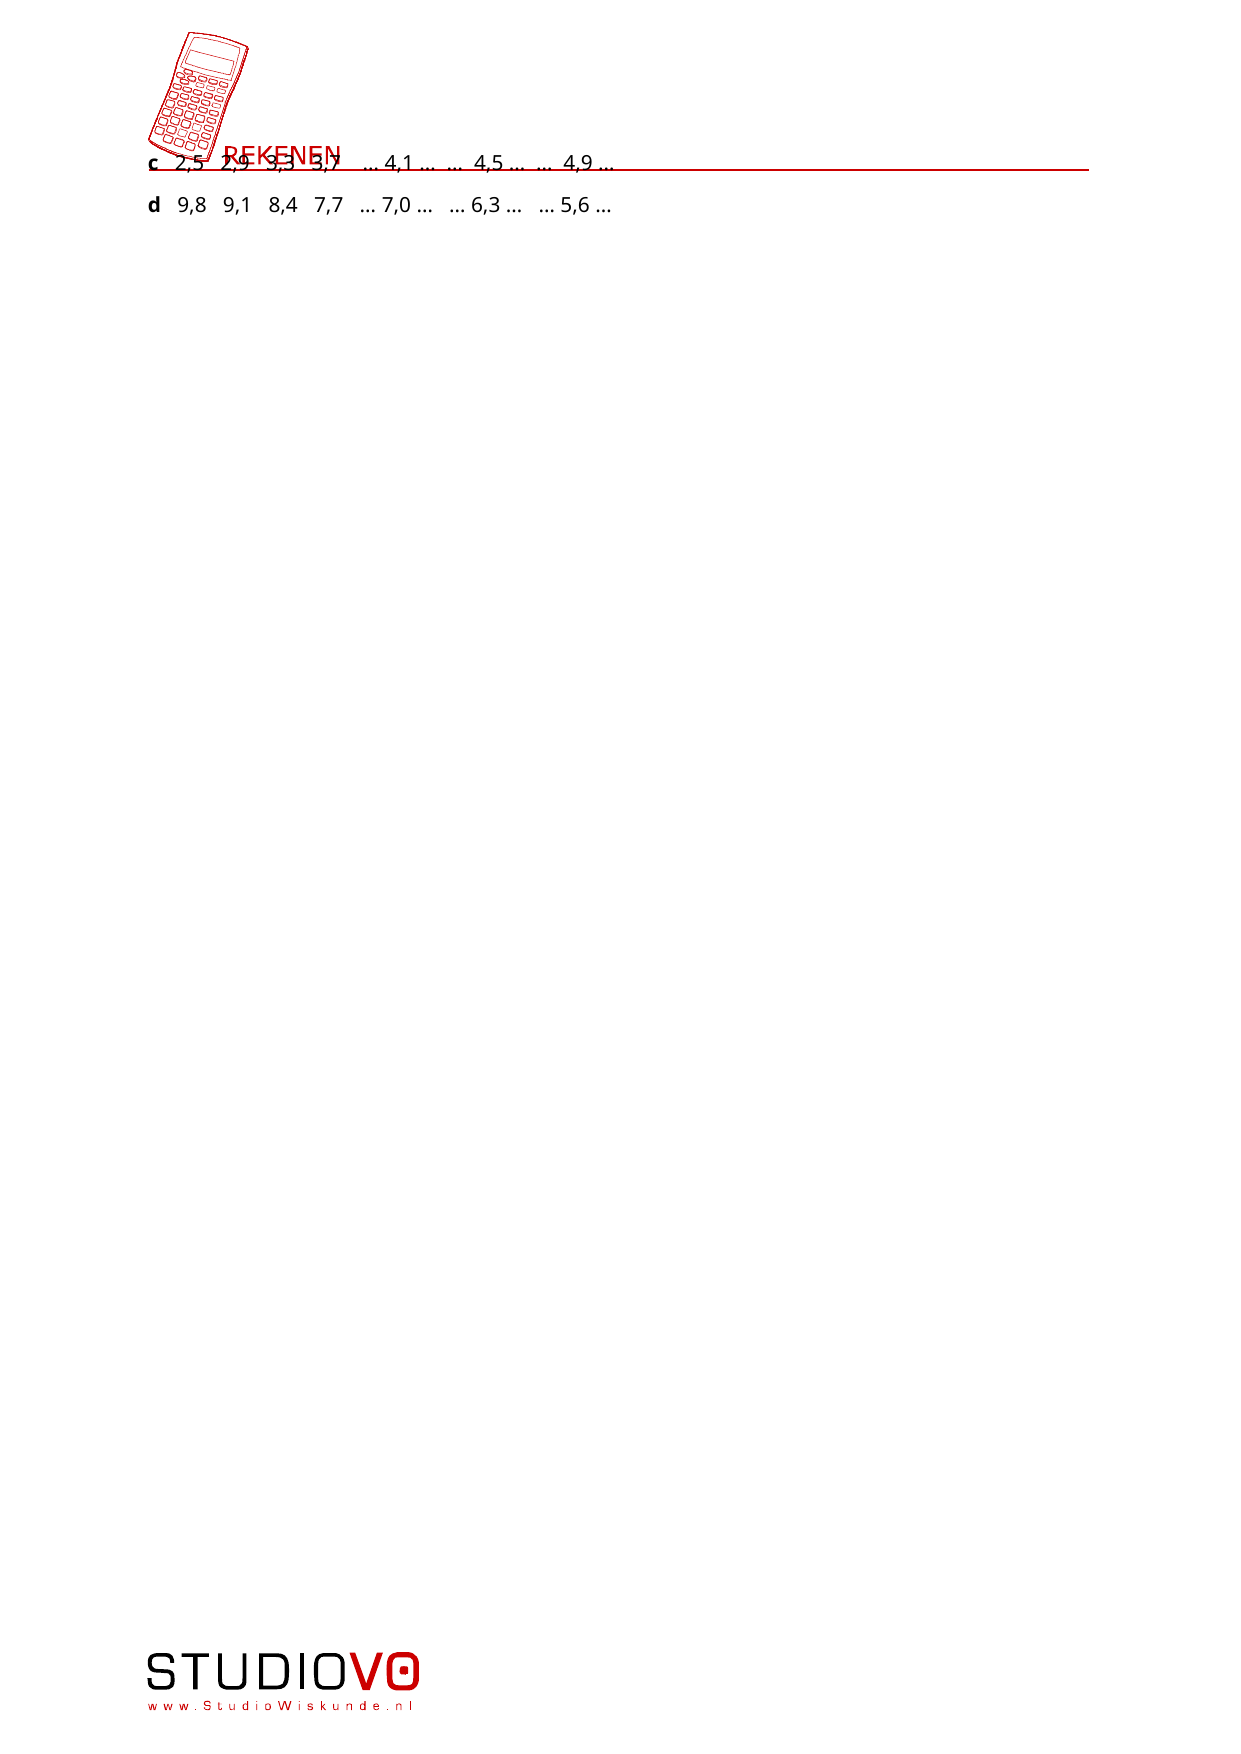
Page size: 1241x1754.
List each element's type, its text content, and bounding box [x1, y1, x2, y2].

text d 9,8 9,1 8,4 7,7 … 7,0 … … 6,3 … … 5,6 … [148, 190, 1093, 219]
text c 2,5 2,9 3,3 3,7 … 4,1 … … 4,5 … … 4,9 … [148, 148, 1093, 176]
